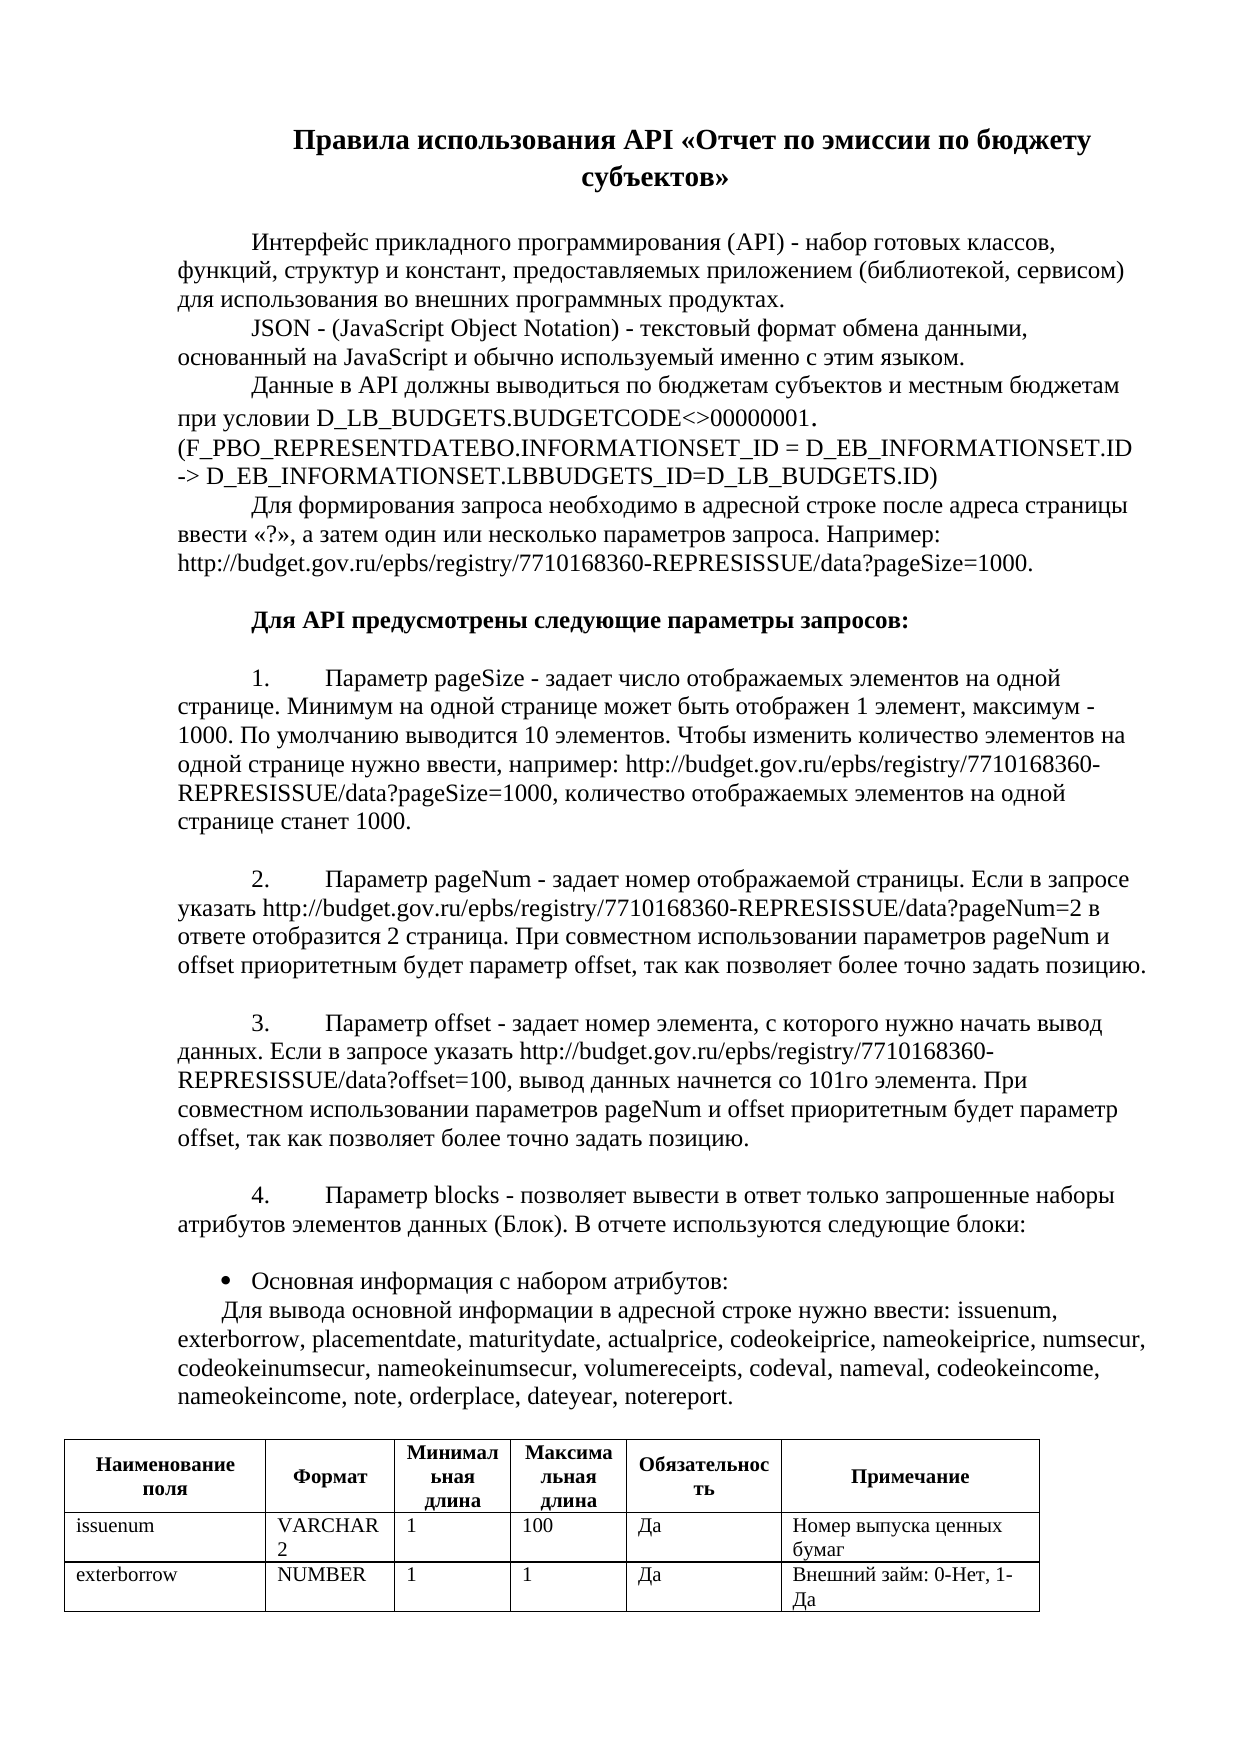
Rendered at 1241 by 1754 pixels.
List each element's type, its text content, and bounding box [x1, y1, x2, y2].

table_cell 100 [511, 1513, 626, 1561]
table_cell NUMBER [266, 1563, 394, 1611]
title Правила использования API «Отчет по эмиссии по бюджету субъектов» [177, 118, 1133, 193]
table_cell Да [627, 1513, 781, 1561]
list Параметр blocks - позволяет вывести в ответ только запрошенные наборы атрибутов элементов данных (Блок). В отчете используются следующие блоки: [177, 1180, 1152, 1238]
table_cell VARCHAR2 [266, 1513, 394, 1561]
table_header Наименование поля [65, 1440, 265, 1512]
text Для API предусмотрены следующие параметры запросов: [177, 605, 1152, 634]
table_header Максимальная длина [511, 1440, 626, 1512]
table_header Примечание [782, 1440, 1039, 1512]
table_header Формат [266, 1440, 394, 1512]
table_header Минимальная длина [395, 1440, 510, 1512]
table_cell Внешний займ: 0-Нет, 1-Да [782, 1563, 1039, 1611]
table_cell 1 [395, 1513, 510, 1561]
table_cell exterborrow [65, 1563, 265, 1611]
table_header Обязательность [627, 1440, 781, 1512]
text JSON - (JavaScript Object Notation) - текстовый формат обмена данными, основанный на JavaScript и обычно используемый именно с этим языком. [177, 313, 1152, 370]
table_cell Номер выпуска ценных бумаг [782, 1513, 1039, 1561]
table_cell issuenum [65, 1513, 265, 1561]
list Параметр pageSize - задает число отображаемых элементов на одной странице. Минимум на одной странице может быть отображен 1 элемент, максимум - 1000. По умолчанию выводится 10 элементов. Чтобы изменить количество элементов на одной странице нужно ввести, например: http://budget.gov.ru/epbs/registry/7710168360-REPRESISSUE/data?pageSize=1000, количество отображаемых элементов на одной странице станет 1000. [177, 663, 1152, 835]
list Основная информация с набором атрибутов: [177, 1266, 1152, 1295]
text Для вывода основной информации в адресной строке нужно ввести: issuenum, exterborrow, placementdate, maturitydate, actualprice, codeokeiprice, nameokeiprice, numsecur, codeokeinumsecur, nameokeinumsecur, volumereceipts, codeval, nameval, codeokeincome, nameokeincome, note, orderplace, dateyear, notereport. [177, 1295, 1152, 1410]
text Данные в API должны выводиться по бюджетам субъектов и местным бюджетам при условии D_LB_BUDGETS.BUDGETCODE<>00000001. (F_PBO_REPRESENTDATEBO.INFORMATIONSET_ID = D_EB_INFORMATIONSET.ID -> D_EB_INFORMATIONSET.LBBUDGETS_ID=D_LB_BUDGETS.ID) [177, 370, 1152, 490]
list Параметр pageNum - задает номер отображаемой страницы. Если в запросе указать http://budget.gov.ru/epbs/registry/7710168360-REPRESISSUE/data?pageNum=2 в ответе отобразится 2 страница. При совместном использовании параметров pageNum и offset приоритетным будет параметр offset, так как позволяет более точно задать позицию. [177, 864, 1152, 979]
list Параметр offset - задает номер элемента, с которого нужно начать вывод данных. Если в запросе указать http://budget.gov.ru/epbs/registry/7710168360-REPRESISSUE/data?offset=100, вывод данных начнется со 101го элемента. При совместном использовании параметров pageNum и offset приоритетным будет параметр offset, так как позволяет более точно задать позицию. [177, 1008, 1152, 1151]
table_cell 1 [511, 1563, 626, 1611]
text Для формирования запроса необходимо в адресной строке после адреса страницы ввести «?», а затем один или несколько параметров запроса. Например: http://budget.gov.ru/epbs/registry/7710168360-REPRESISSUE/data?pageSize=1000. [177, 490, 1152, 576]
table_cell Да [627, 1563, 781, 1611]
text Интерфейс прикладного программирования (API) - набор готовых классов, функций, структур и констант, предоставляемых приложением (библиотекой, сервисом) для использования во внешних программных продуктах. [177, 227, 1152, 313]
table_cell 1 [395, 1563, 510, 1611]
